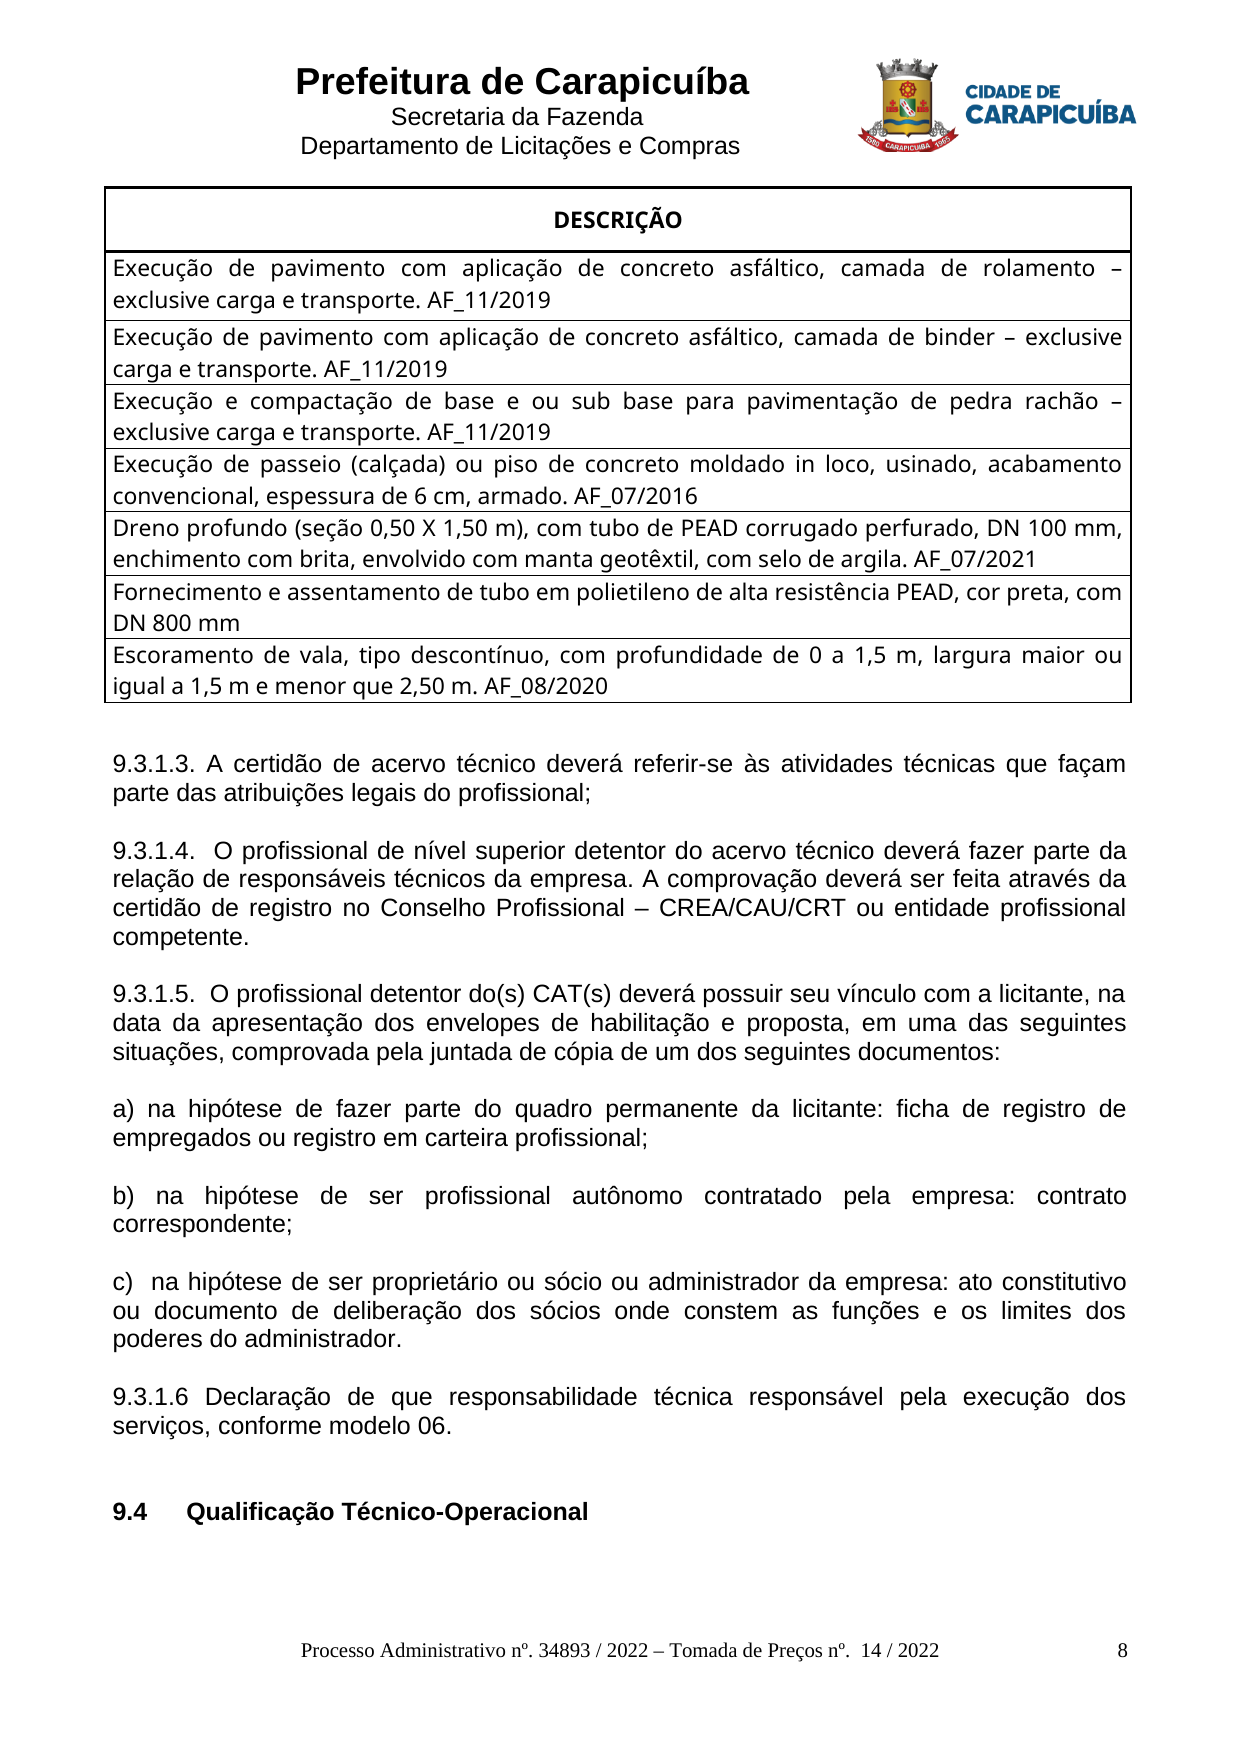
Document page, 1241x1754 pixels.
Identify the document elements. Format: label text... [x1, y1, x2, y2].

table_header DESCRIÇÃO [106, 189, 1130, 250]
text c) na hipótese de ser proprietário ou sócio ou administrador da empresa: ato constitutivo ou documento de deliberação dos sócios onde constem as funções e os limites dos poderes do administrador. [112, 1267, 1128, 1353]
text 9.3.1.6 Declaração de que responsabilidade técnica responsável pela execução dos serviços, conforme modelo 06. [112, 1382, 1128, 1439]
table_cell Escoramento de vala, tipo descontínuo, com profundidade de 0 a 1,5 m, largura maior ou igual a 1,5 m e menor que 2,50 m. AF_08/2020 [106, 639, 1130, 702]
text 9.3.1.3. A certidão de acervo técnico deverá referir-se às atividades técnicas que façam parte das atribuições legais do profissional; [112, 749, 1128, 807]
text 9.3.1.5. O profissional detentor do(s) CAT(s) deverá possuir seu vínculo com a licitante, na data da apresentação dos envelopes de habilitação e proposta, em uma das seguintes situações, comprovada pela juntada de cópia de um dos seguintes documentos: [112, 979, 1128, 1066]
table_cell Dreno profundo (seção 0,50 X 1,50 m), com tubo de PEAD corrugado perfurado, DN 100 mm, enchimento com brita, envolvido com manta geotêxtil, com selo de argila. AF_07/2021 [106, 512, 1130, 574]
table_cell Execução e compactação de base e ou sub base para pavimentação de pedra rachão – exclusive carga e transporte. AF_11/2019 [106, 385, 1130, 447]
picture [857, 57, 1139, 152]
table_cell Execução de passeio (calçada) ou piso de concreto moldado in loco, usinado, acabamento convencional, espessura de 6 cm, armado. AF_07/2016 [106, 449, 1130, 511]
text 9.4 Qualificação Técnico-Operacional [112, 1497, 1128, 1526]
text 9.3.1.4. O profissional de nível superior detentor do acervo técnico deverá fazer parte da relação de responsáveis técnicos da empresa. A comprovação deverá ser feita através da certidão de registro no Conselho Profissional – CREA/CAU/CRT ou entidade profissional competente. [112, 836, 1128, 951]
table_cell Execução de pavimento com aplicação de concreto asfáltico, camada de binder – exclusive carga e transporte. AF_11/2019 [106, 321, 1130, 384]
table_cell Fornecimento e assentamento de tubo em polietileno de alta resistência PEAD, cor preta, com DN 800 mm [106, 576, 1130, 638]
text a) na hipótese de fazer parte do quadro permanente da licitante: ficha de registro de empregados ou registro em carteira profissional; [112, 1094, 1128, 1152]
table_cell Execução de pavimento com aplicação de concreto asfáltico, camada de rolamento – exclusive carga e transporte. AF_11/2019 [106, 253, 1130, 320]
text b) na hipótese de ser profissional autônomo contratado pela empresa: contrato correspondente; [112, 1181, 1128, 1238]
